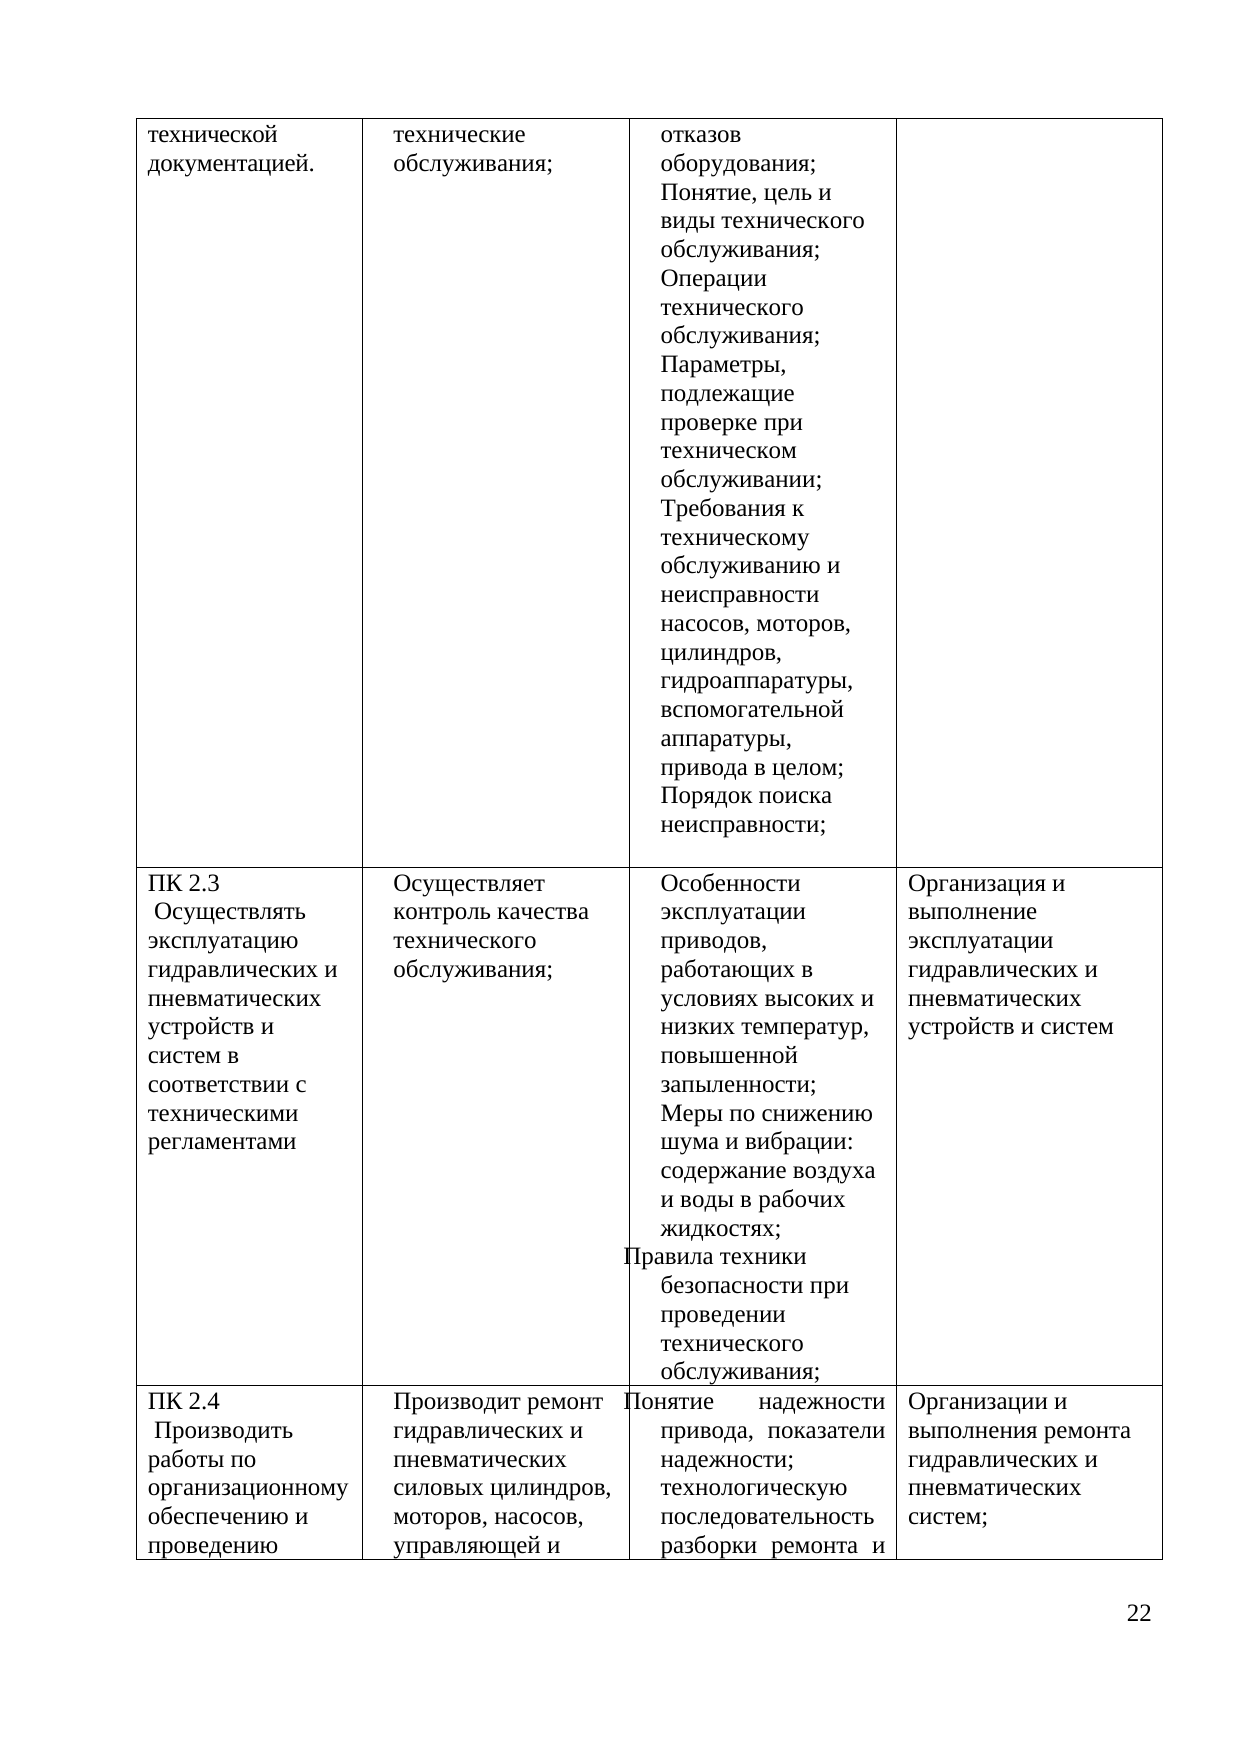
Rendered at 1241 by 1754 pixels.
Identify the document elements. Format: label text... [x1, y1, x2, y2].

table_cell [363, 119, 629, 867]
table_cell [137, 119, 362, 867]
table_cell Особенности эксплуатации приводов, работающих в условиях высоких и низких температур, повышенной запыленности; Меры по снижению шума и вибрации: содержание воздуха и воды в рабочих жидкостях; Правила техники безопасности при проведении технического обслуживания; [630, 868, 896, 1385]
table_cell ПК 2.3 Осуществлять эксплуатацию гидравлических и пневматических устройств и систем в соответствии с техническими регламентами [137, 868, 362, 1385]
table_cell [897, 119, 1162, 867]
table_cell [897, 1386, 1162, 1559]
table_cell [630, 119, 896, 867]
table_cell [363, 1386, 629, 1559]
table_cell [137, 1386, 362, 1559]
table_cell Организация и выполнение эксплуатации гидравлических и пневматических устройств и систем [897, 868, 1162, 1385]
table_cell Осуществляет контроль качества технического обслуживания; [363, 868, 629, 1385]
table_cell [630, 1386, 896, 1559]
